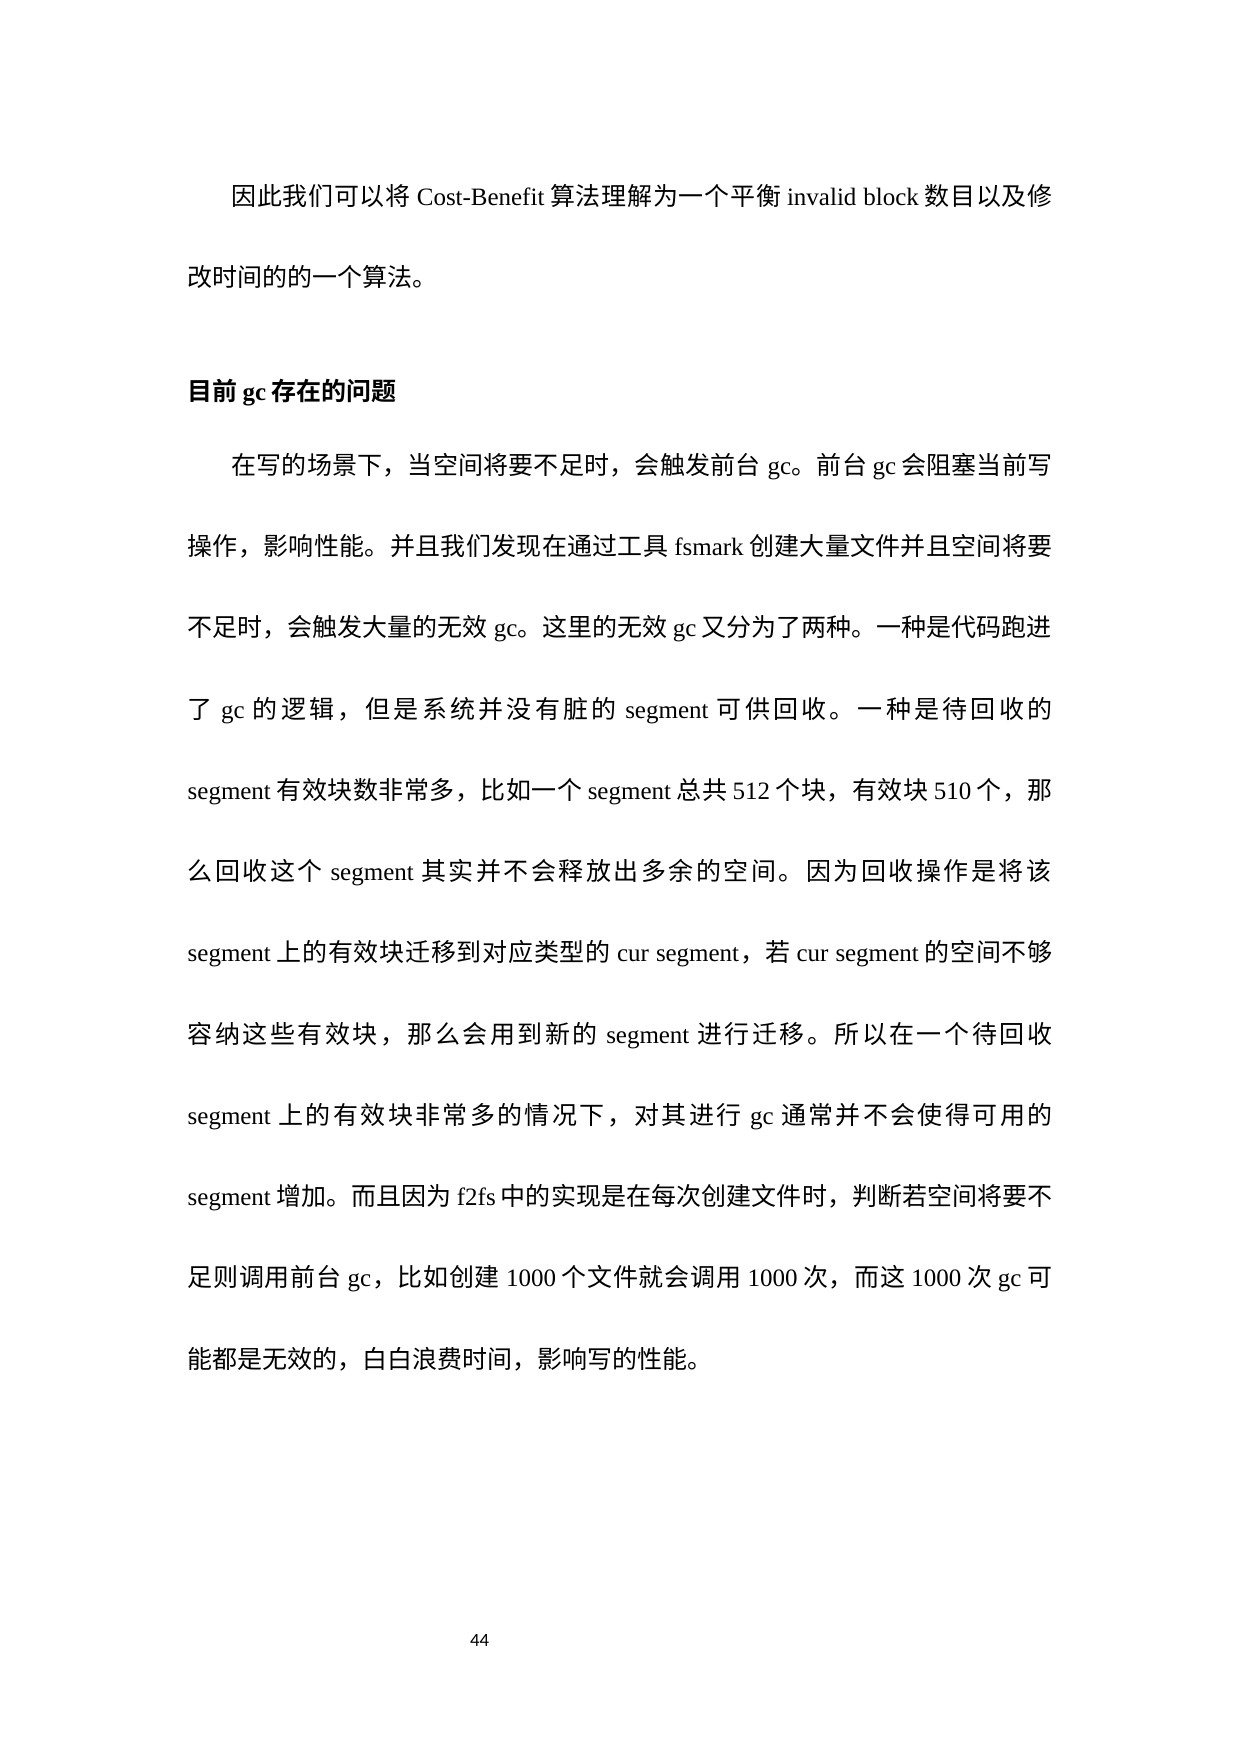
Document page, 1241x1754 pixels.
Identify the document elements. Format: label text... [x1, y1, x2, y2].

text 在写的场景下，当空间将要不足时，会触发前台gc。前台gc会阻塞当前写操作，影响性能。并且我们发现在通过工具fsmark创建大量文件并且空间将要不足时，会触发大量的无效gc。这里的无效gc又分为了两种。一种是代码跑进了gc的逻辑，但是系统并没有脏的segment可供回收。一种是待回收的segment有效块数非常多，比如一个segment总共512个块，有效块510个，那么回收这个segment其实并不会释放出多余的空间。因为回收操作是将该segment上的有效块迁移到对应类型的cur segment，若cur segment的空间不够容纳这些有效块，那么会用到新的segment进行迁移。所以在一个待回收segment上的有效块非常多的情况下，对其进行gc通常并不会使得可用的segment增加。而且因为f2fs中的实现是在每次创建文件时，判断若空间将要不足则调用前台gc，比如创建1000个文件就会调用1000次，而这1000次gc可能都是无效的，白白浪费时间，影响写的性能。 [187, 431, 1053, 1390]
text 因此我们可以将Cost-Benefit算法理解为一个平衡invalid block数目以及修改时间的的一个算法。 [187, 162, 1053, 308]
text 目前gc存在的问题 [187, 357, 1053, 422]
